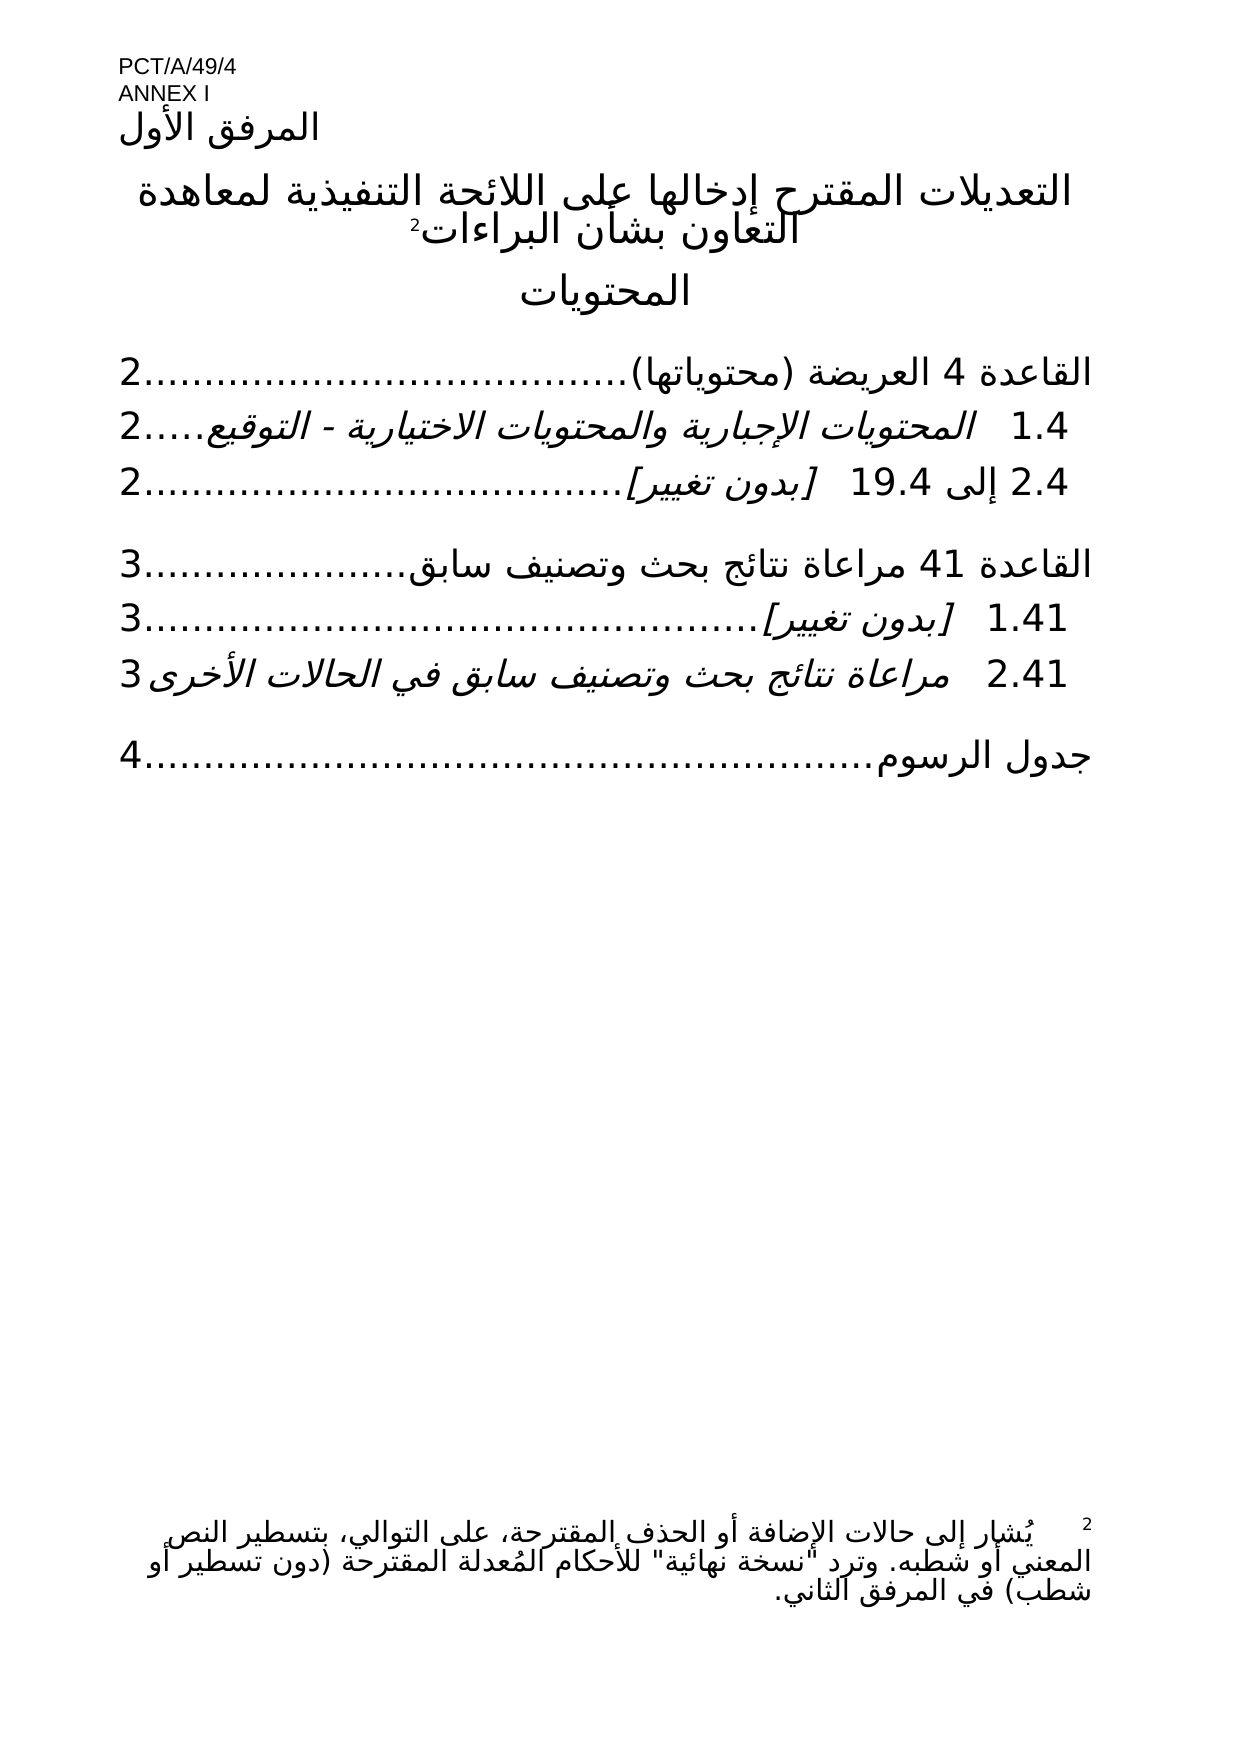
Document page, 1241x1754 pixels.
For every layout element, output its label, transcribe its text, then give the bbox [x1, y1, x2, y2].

text 2.4 إلى 19.4 [بدون تغيير] 2 [118, 461, 1069, 505]
text جدول الرسوم 4 [118, 733, 1092, 777]
text 1.41 [بدون تغيير] 3 [118, 596, 1069, 640]
text القاعدة 4 العريضة (محتوياتها) 2 [118, 351, 1092, 394]
text المحتويات [593, 276, 1092, 313]
text المحتويات [118, 276, 672, 313]
text 1.4 المحتويات الإجبارية والمحتويات الاختيارية - التوقيع 2 [118, 405, 1069, 448]
text 2.41 مراعاة نتائج بحث وتصنيف سابق في الحالات الأخرى 3 [118, 652, 1069, 696]
text التعديلات المقترح إدخالها على اللائحة التنفيذية لمعاهدة التعاون بشأن البراءات [118, 176, 1092, 251]
text القاعدة 41 مراعاة نتائج بحث وتصنيف سابق 3 [118, 542, 1092, 586]
